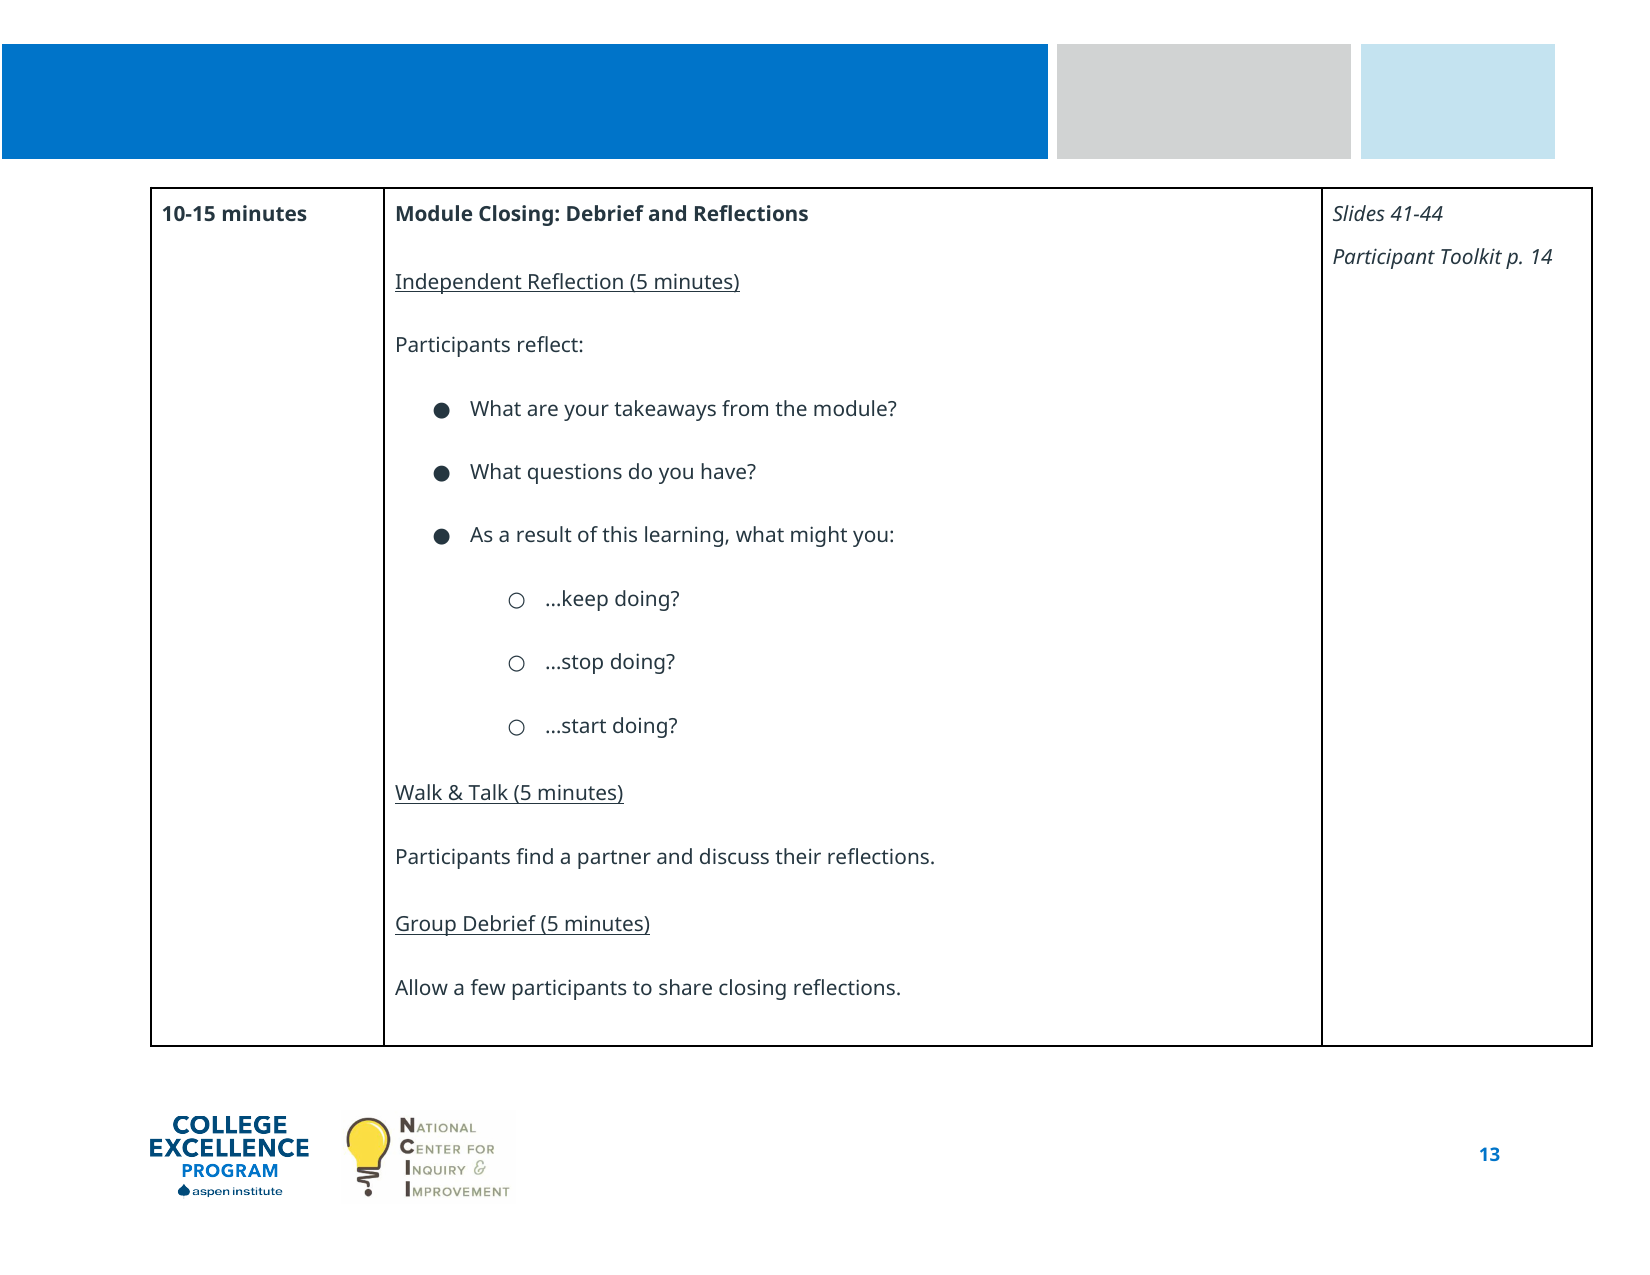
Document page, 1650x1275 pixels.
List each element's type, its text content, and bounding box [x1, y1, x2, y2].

table_cell Slides 41-44 Participant Toolkit p. 14 [1323, 189, 1591, 1044]
picture [150, 1116, 309, 1199]
picture [340, 1110, 516, 1204]
table_cell 10-15 minutes [152, 189, 383, 1044]
